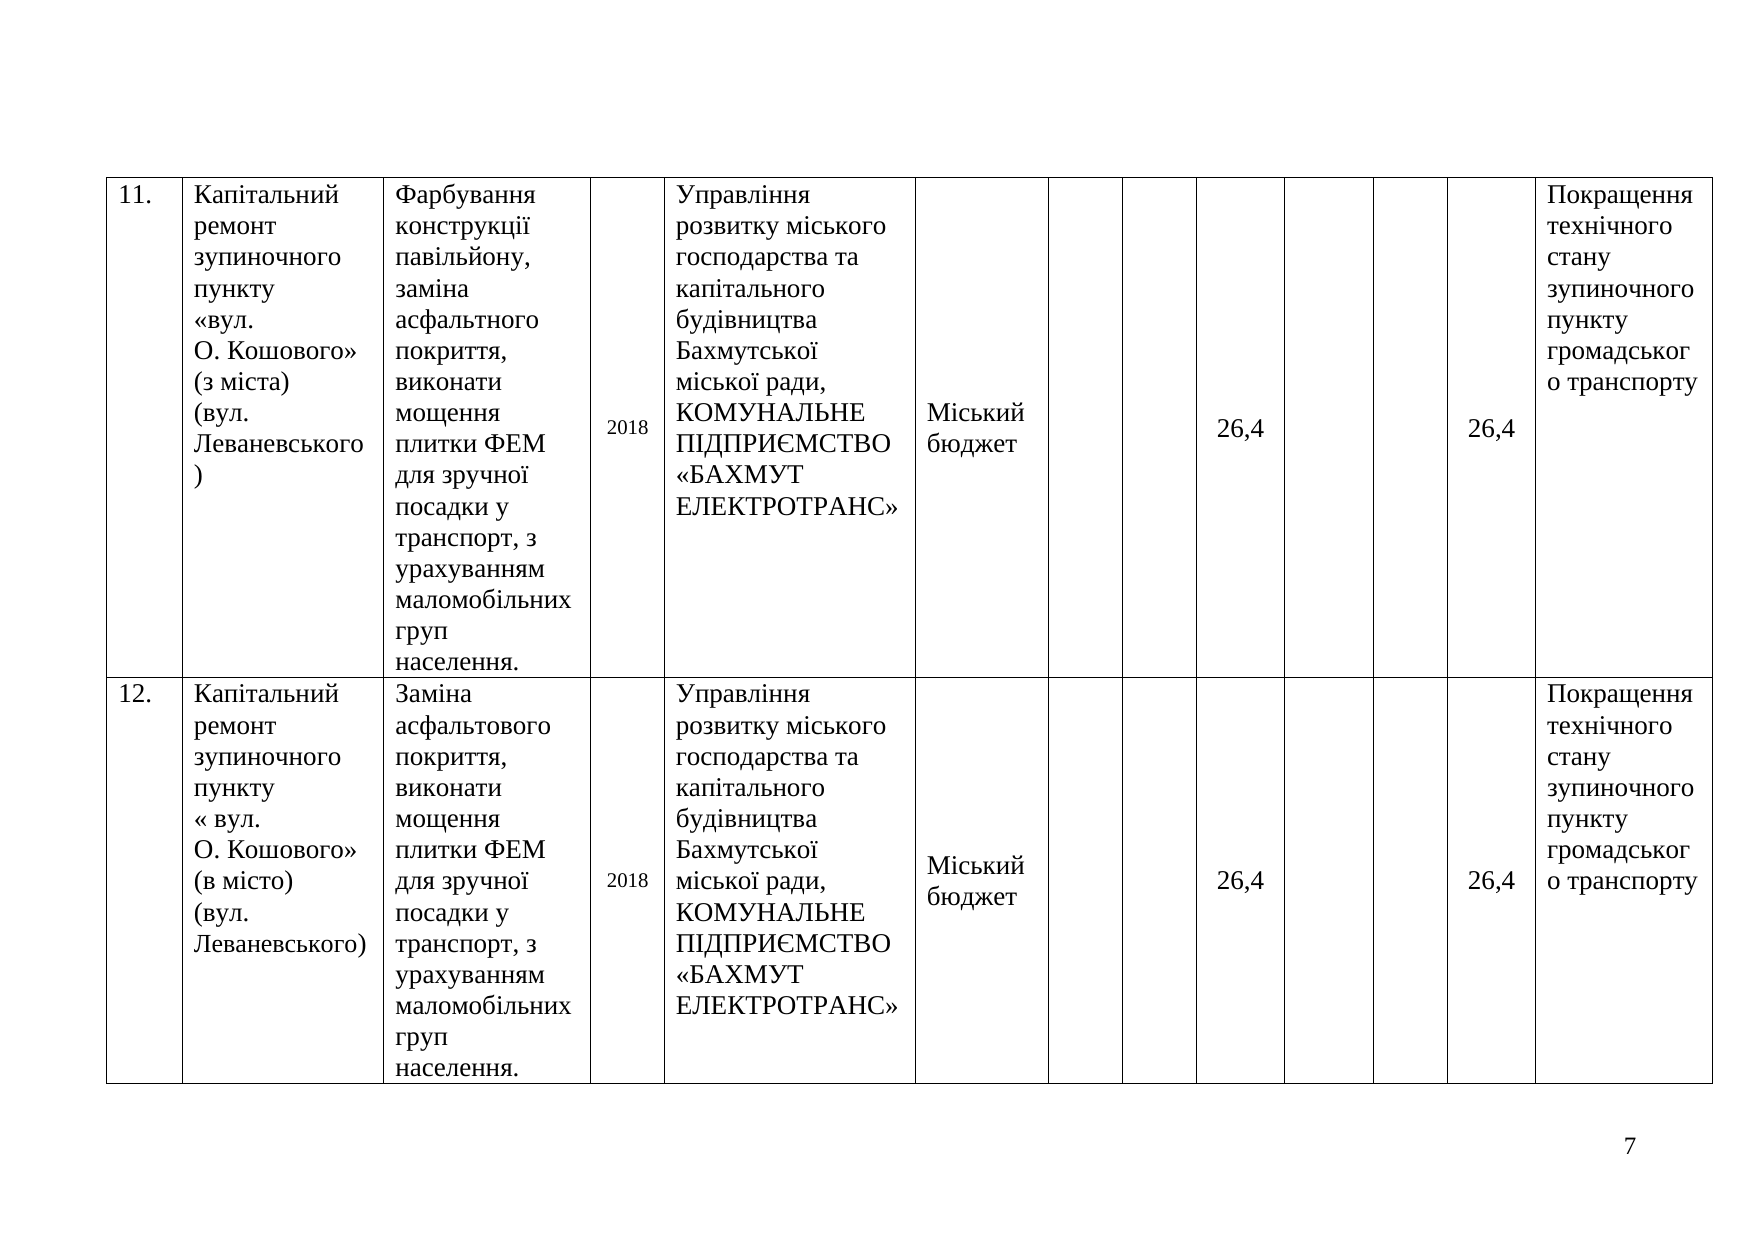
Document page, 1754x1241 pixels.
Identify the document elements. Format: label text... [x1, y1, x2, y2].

table_cell [1374, 678, 1447, 1082]
table_cell [1374, 178, 1447, 677]
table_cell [665, 678, 915, 1082]
table_cell Міський бюджет [916, 678, 1048, 1082]
table_cell 2018 [591, 678, 664, 1082]
table_cell Заміна асфальтового покриття, виконати мощення плитки ФЕМ для зручної посадки у транспорт, з урахуванням маломобільних груп населення. [384, 678, 590, 1082]
table_cell Фарбування конструкції павільйону, заміна асфальтного покриття, виконати мощення плитки ФЕМ для зручної посадки у транспорт, з урахуванням маломобільних груп населення. [384, 178, 590, 677]
table_cell [1049, 178, 1122, 677]
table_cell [1536, 178, 1712, 677]
table_cell Капітальний ремонт зупиночного пункту «вул. О. Кошового» (з міста) (вул. Леваневського) [183, 178, 383, 677]
table_cell 26,4 [1197, 678, 1284, 1082]
table_cell 26,4 [1197, 178, 1284, 677]
table_cell 26,4 [1448, 178, 1535, 677]
table_cell [107, 178, 182, 677]
table_cell Капітальний ремонт зупиночного пункту « вул. О. Кошового» (в місто) (вул. Леваневського) [183, 678, 383, 1082]
table_cell [1123, 178, 1196, 677]
table_cell [1049, 678, 1122, 1082]
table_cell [665, 178, 915, 677]
table_cell [1285, 178, 1373, 677]
table_cell [1285, 678, 1373, 1082]
table_cell [1123, 678, 1196, 1082]
table_cell 26,4 [1448, 678, 1535, 1082]
table_cell Міський бюджет [916, 178, 1048, 677]
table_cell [1536, 678, 1712, 1082]
table_cell 2018 [591, 178, 664, 677]
table_cell [107, 678, 182, 1082]
